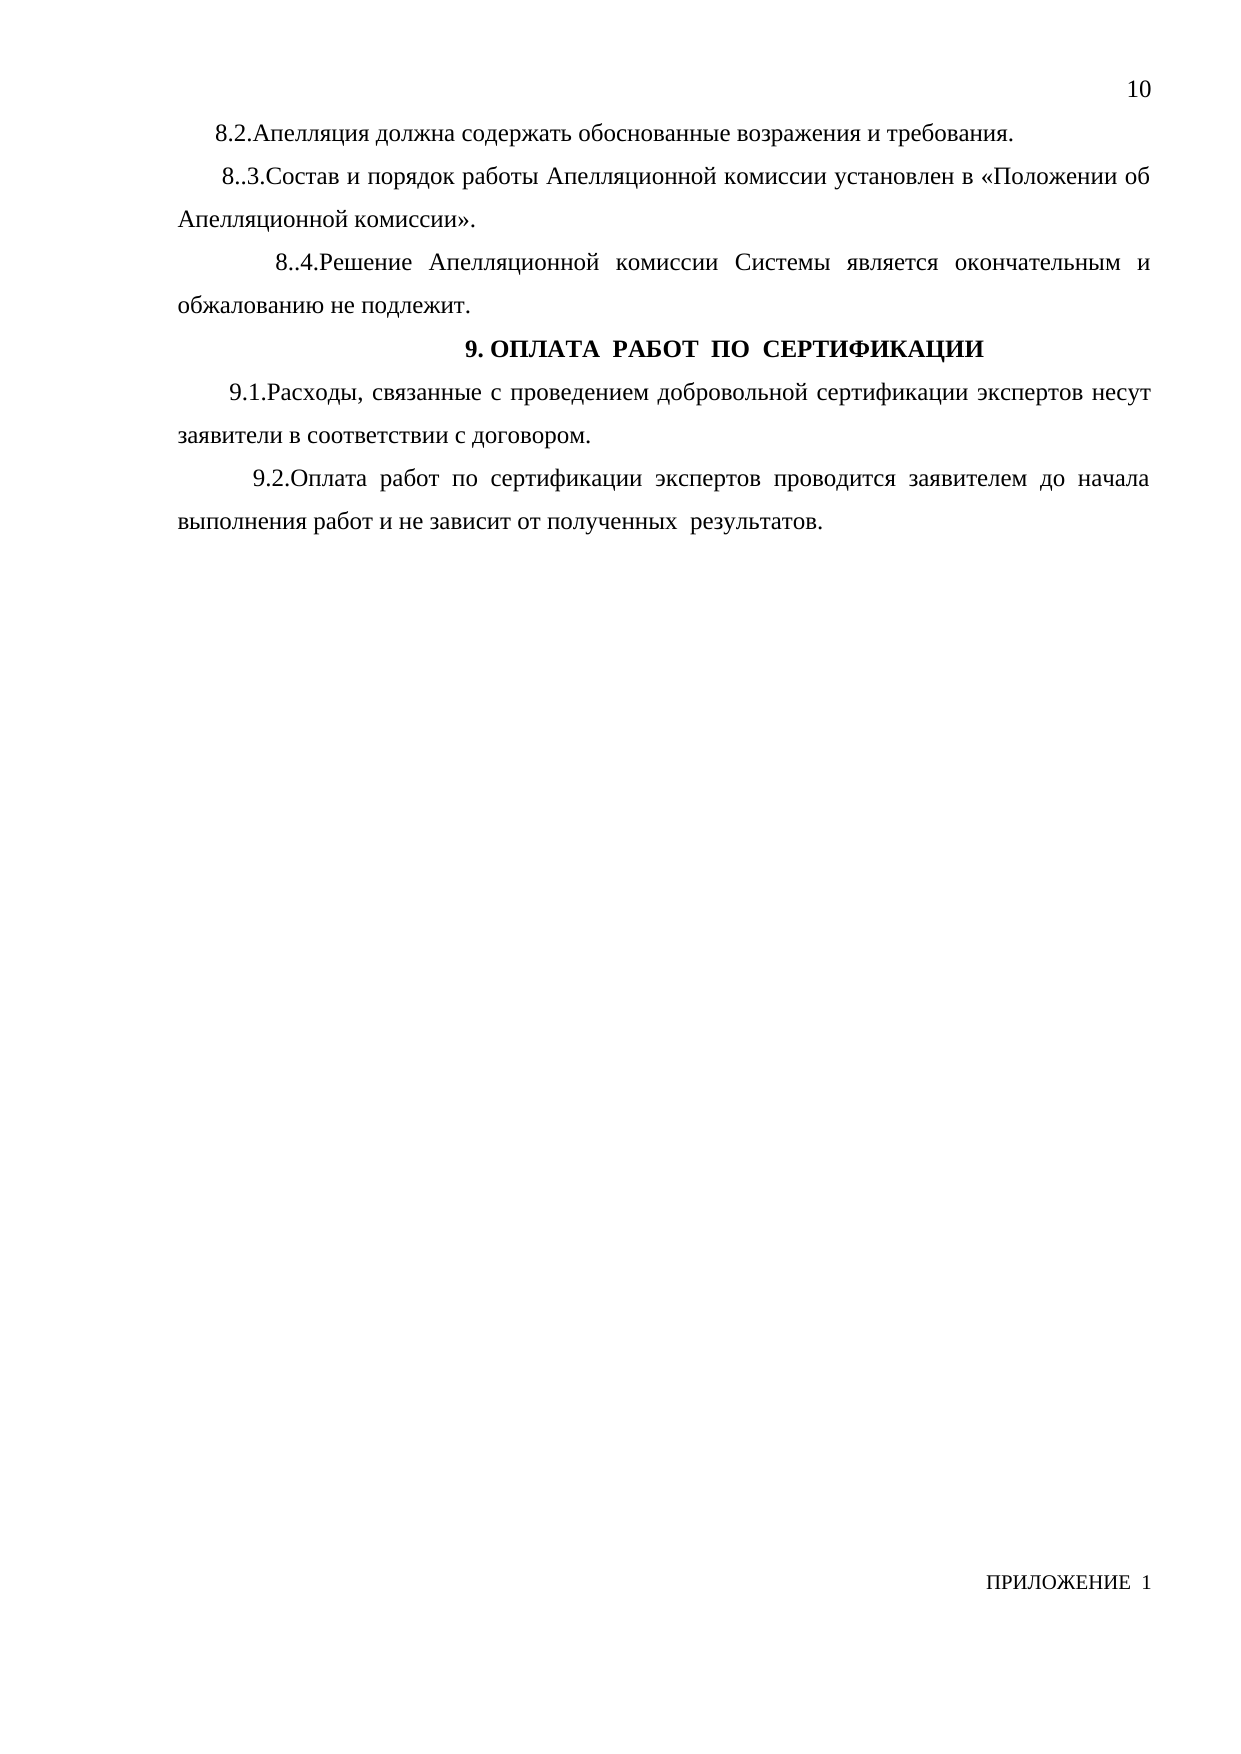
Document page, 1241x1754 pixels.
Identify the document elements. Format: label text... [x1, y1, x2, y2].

text 9.1.Расходы, связанные с проведением добровольной сертификации экспертов несут заявители в соответствии с договором. [177, 377, 1152, 449]
text 8..3.Состав и порядок работы Апелляционной комиссии установлен в «Положении об Апелляционной комиссии». [177, 161, 1152, 233]
text 8.2.Апелляция должна содержать обоснованные возражения и требования. [177, 118, 1152, 147]
text 8..4.Решение Апелляционной комиссии Системы является окончательным и обжалованию не подлежит. [177, 247, 1152, 319]
text 9. ОПЛАТА РАБОТ ПО СЕРТИФИКАЦИИ [177, 334, 1152, 362]
text 9.2.Оплата работ по сертификации экспертов проводится заявителем до начала выполнения работ и не зависит от полученных результатов. [177, 463, 1152, 535]
text ПРИЛОЖЕНИЕ 1 [177, 1570, 1152, 1594]
